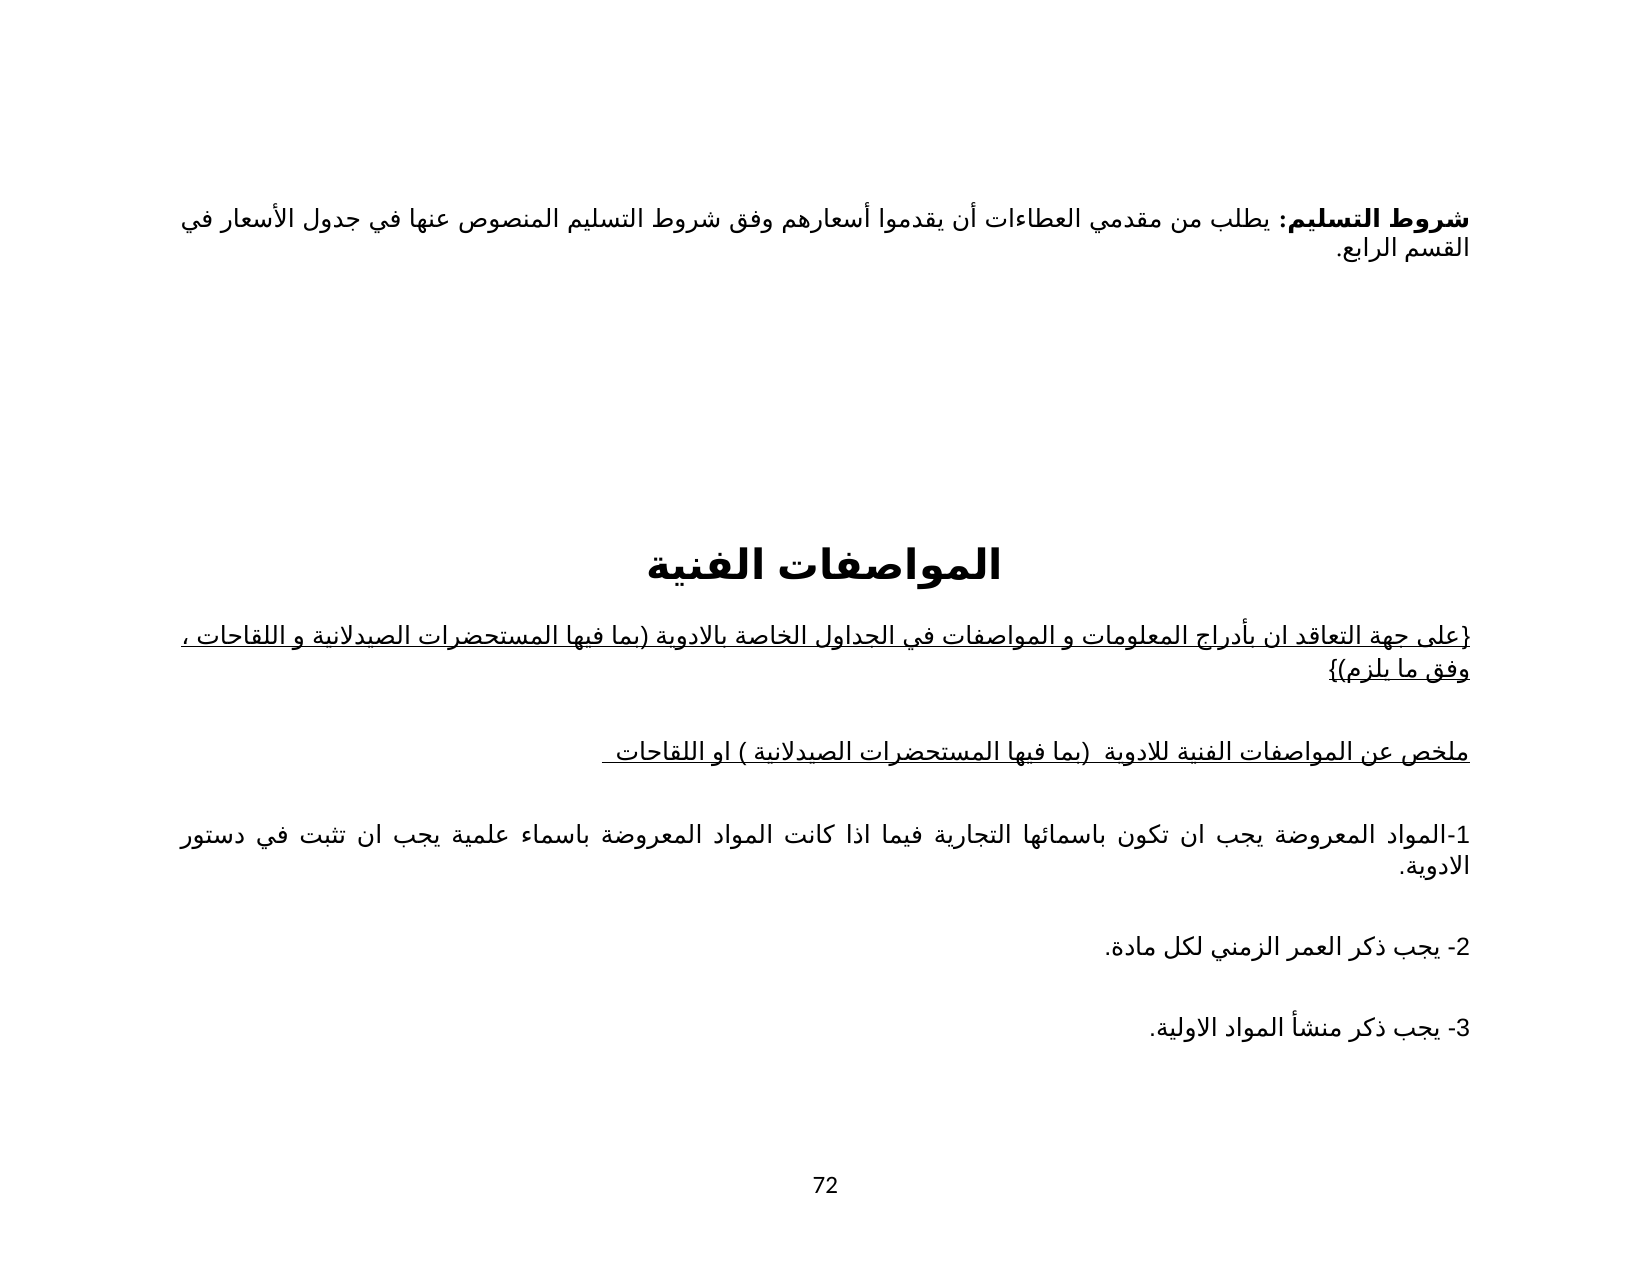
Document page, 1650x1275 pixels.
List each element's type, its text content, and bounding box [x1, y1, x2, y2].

text {على جهة التعاقد ان بأدراج المعلومات و المواصفات في الجداول الخاصة بالادوية (بما فيها المستحضرات الصيدلانية و اللقاحات ، وفق ما يلزم)} [180, 621, 1470, 682]
text المواصفات الفنية [180, 541, 1470, 588]
text ملخص عن المواصفات الفنية للادوية (بما فيها المستحضرات الصيدلانية ) او اللقاحات [180, 737, 1470, 766]
text 3- يجب ذكر منشأ المواد الاولية. [180, 1013, 1470, 1042]
text 2- يجب ذكر العمر الزمني لكل مادة. [180, 932, 1470, 961]
text شروط التسليم: يطلب من مقدمي العطاءات أن يقدموا أسعارهم وفق شروط التسليم المنصوص عنها في جدول الأسعار في القسم الرابع. [180, 204, 1470, 262]
text 1-المواد المعروضة يجب ان تكون باسمائها التجارية فيما اذا كانت المواد المعروضة باسماء علمية يجب ان تثبت في دستور الادوية. [180, 820, 1470, 879]
